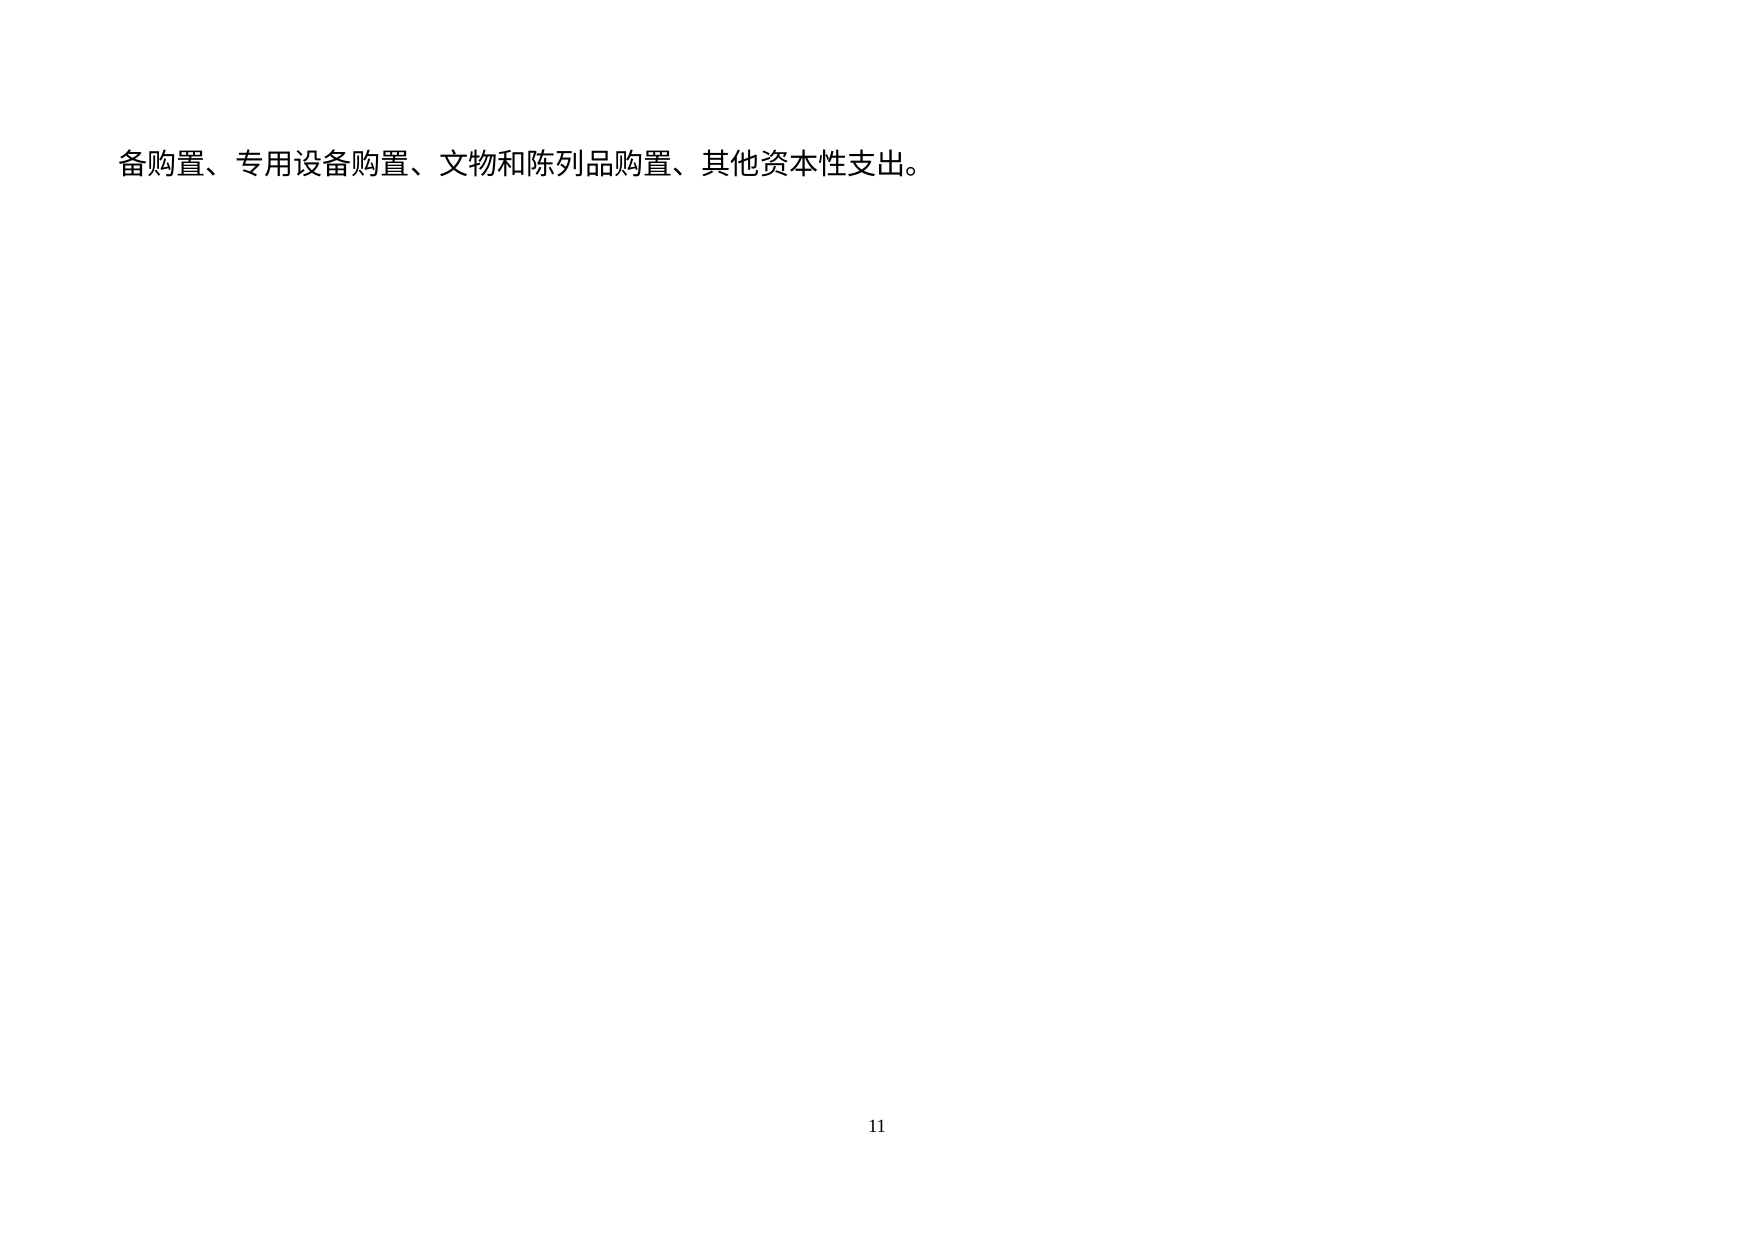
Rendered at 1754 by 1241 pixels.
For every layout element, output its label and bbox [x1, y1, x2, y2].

text [118, 129, 1636, 194]
